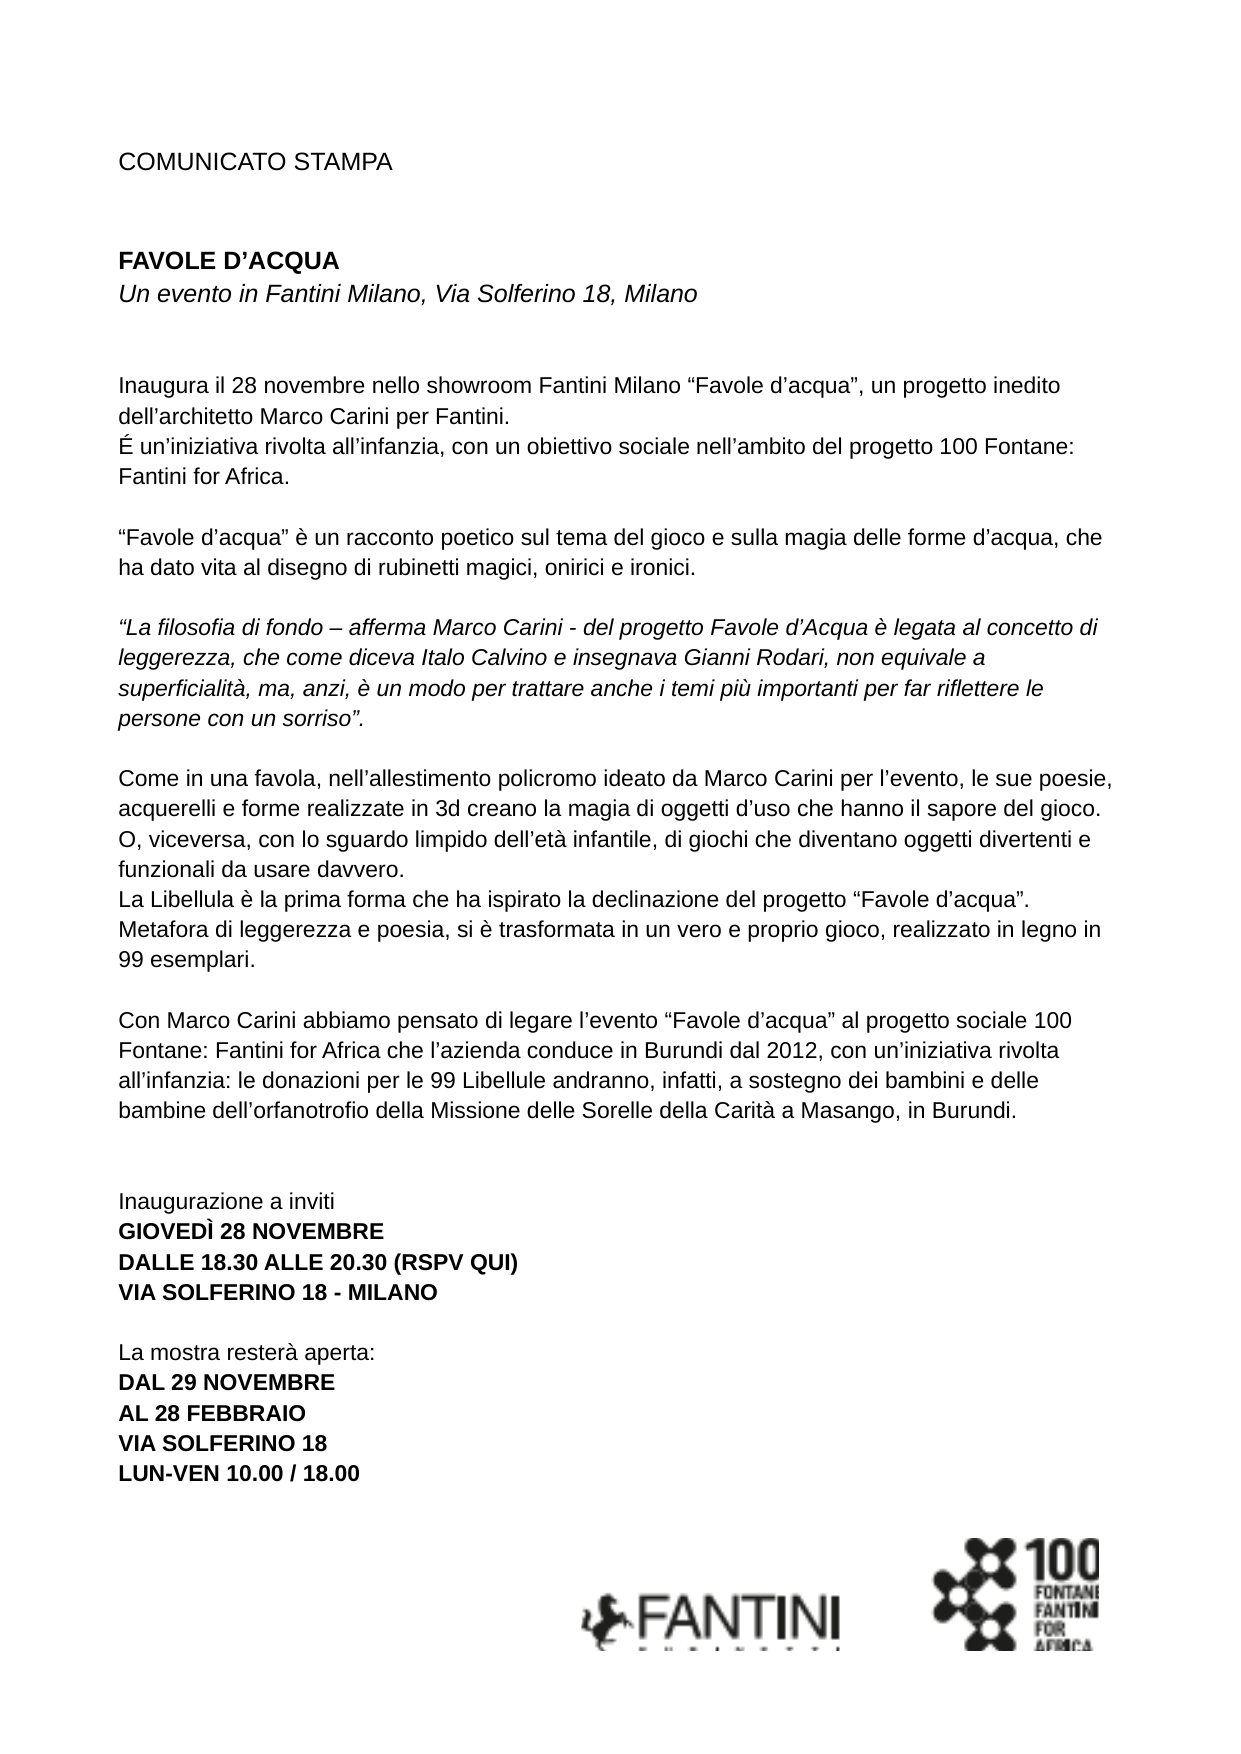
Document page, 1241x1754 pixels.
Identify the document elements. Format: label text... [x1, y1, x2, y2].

text “La filosofia di fondo – afferma Marco Carini - del progetto Favole d’Acqua è legata al concetto di leggerezza, che come diceva Italo Calvino e insegnava Gianni Rodari, non equivale a superficialità, ma, anzi, è un modo per trattare anche i temi più importanti per far riflettere le persone con un sorriso”. [118, 614, 1122, 731]
text Come in una favola, nell’allestimento policromo ideato da Marco Carini per l’evento, le sue poesie, acquerelli e forme realizzate in 3d creano la magia di oggetti d’uso che hanno il sapore del gioco. O, viceversa, con lo sguardo limpido dell’età infantile, di giochi che diventano oggetti divertenti e funzionali da usare davvero. [118, 765, 1122, 882]
text COMUNICATO STAMPA [118, 147, 1122, 176]
text Inaugura il 28 novembre nello showroom Fantini Milano “Favole d’acqua”, un progetto inedito dell’architetto Marco Carini per Fantini. [118, 372, 1122, 429]
text É un’iniziativa rivolta all’infanzia, con un obiettivo sociale nell’ambito del progetto 100 Fontane: Fantini for Africa. [118, 433, 1122, 489]
text GIOVEDÌ 28 NOVEMBRE [118, 1218, 1122, 1245]
text La mostra resterà aperta: [118, 1339, 1122, 1366]
text LUN-VEN 10.00 / 18.00 [118, 1460, 1122, 1486]
text “Favole d’acqua” è un racconto poetico sul tema del gioco e sulla magia delle forme d’acqua, che ha dato vita al disegno di rubinetti magici, onirici e ironici. [118, 523, 1122, 580]
text VIA SOLFERINO 18 - MILANO [118, 1279, 1122, 1305]
text Con Marco Carini abbiamo pensato di legare l’evento “Favole d’acqua” al progetto sociale 100 Fontane: Fantini for Africa che l’azienda conduce in Burundi dal 2012, con un’iniziativa rivolta all’infanzia: le donazioni per le 99 Libellule andranno, infatti, a sostegno dei bambini e delle bambine dell’orfanotrofio della Missione delle Sorelle della Carità a Masango, in Burundi. [118, 1007, 1122, 1124]
text FAVOLE D’ACQUA [118, 246, 1122, 275]
text La Libellula è la prima forma che ha ispirato la declinazione del progetto “Favole d’acqua”. Metafora di leggerezza e poesia, si è trasformata in un vero e proprio gioco, realizzato in legno in 99 esemplari. [118, 886, 1122, 973]
text VIA SOLFERINO 18 [118, 1430, 1122, 1456]
text Inaugurazione a inviti [118, 1188, 1122, 1214]
text DAL 29 NOVEMBRE [118, 1369, 1122, 1396]
text Un evento in Fantini Milano, Via Solferino 18, Milano [118, 279, 1122, 308]
text AL 28 FEBBRAIO [118, 1399, 1122, 1426]
text DALLE 18.30 ALLE 20.30 (RSPV QUI) [118, 1248, 1122, 1275]
